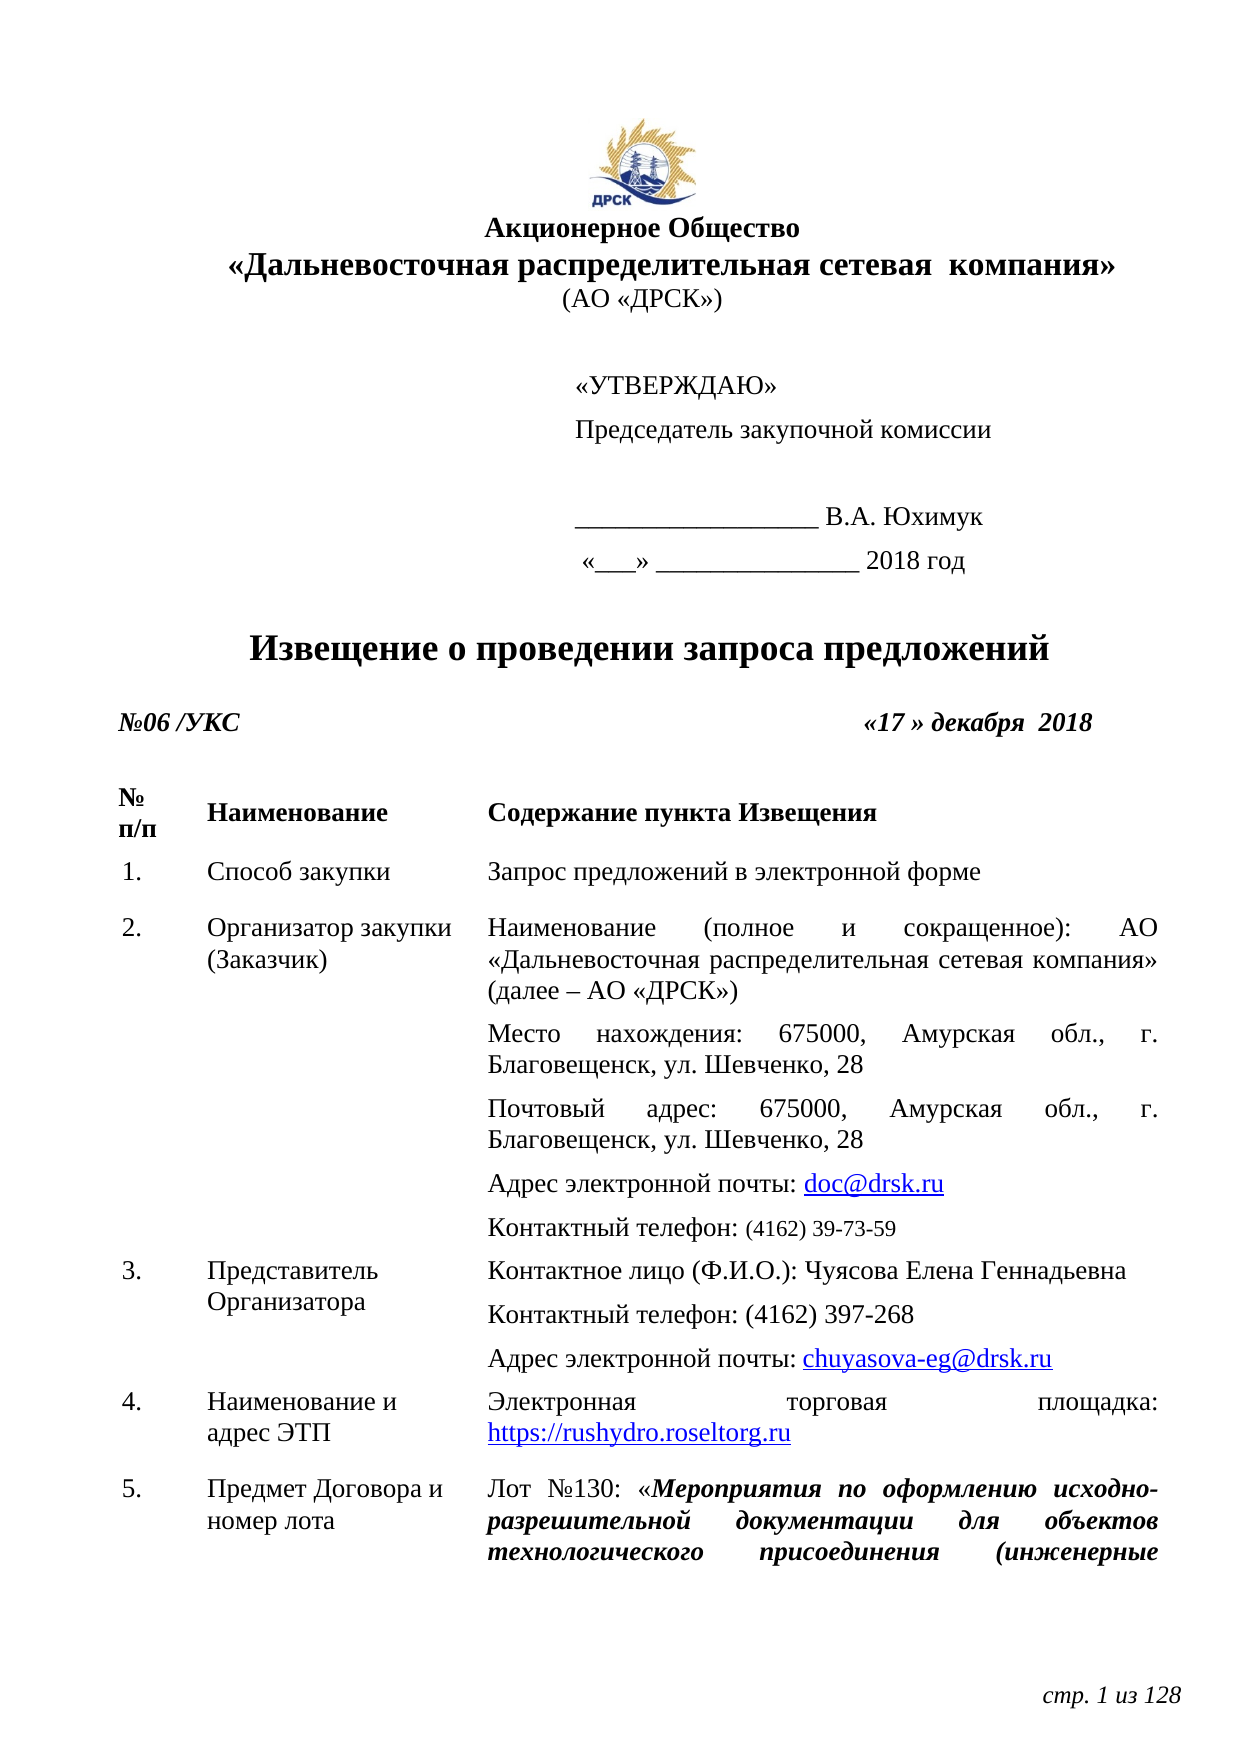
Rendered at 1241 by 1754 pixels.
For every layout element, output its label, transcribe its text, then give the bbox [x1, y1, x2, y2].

table_cell Запрос предложений в электронной форме [476, 843, 1170, 899]
text «Дальневосточная распределительная сетевая компания» [118, 244, 1166, 282]
table_cell Наименование и адрес ЭТП [196, 1373, 476, 1460]
table_header Наименование [196, 768, 476, 843]
table_cell [107, 1242, 196, 1373]
text (АО «ДРСК») [118, 282, 1166, 313]
table_cell Организатор закупки (Заказчик) [196, 899, 476, 1242]
picture [588, 118, 697, 211]
table_header №06 /УКС [107, 706, 605, 768]
table_cell [107, 1460, 196, 1566]
text __________________ В.А. Юхимук [575, 500, 1181, 532]
text «___» _______________ 2018 год [575, 544, 1181, 575]
table_cell Электронная торговая площадка: https://rushydro.roseltorg.ru [476, 1373, 1170, 1460]
table_cell [107, 843, 196, 899]
text Председатель закупочной комиссии [575, 413, 1181, 444]
text Извещение о проведении запроса предложений [118, 625, 1181, 668]
table_header «17 » декабря 2018 [605, 706, 1104, 768]
text Акционерное Общество [118, 210, 1166, 244]
table_cell Контактное лицо (Ф.И.О.): Чуясова Елена Геннадьевна Контактный телефон: (4162) 397-268 Адрес электронной почты: chuyasova-eg@drsk.ru [476, 1242, 1170, 1373]
table_cell Способ закупки [196, 843, 476, 899]
table_header № п/п [107, 768, 196, 843]
table_cell [107, 1373, 196, 1460]
text «УТВЕРЖДАЮ» [575, 369, 1181, 401]
table_cell Наименование (полное и сокращенное): АО «Дальневосточная распределительная сетевая компания» (далее – АО «ДРСК») Место нахождения: 675000, Амурская обл., г. Благовещенск, ул. Шевченко, 28 Почтовый адрес: 675000, Амурская обл., г. Благовещенск, ул. Шевченко, 28 Адрес электронной почты: doc@drsk.ru Контактный телефон: (4162) 39-73-59 [476, 899, 1170, 1242]
table_header Содержание пункта Извещения [476, 768, 1170, 843]
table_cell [196, 1460, 476, 1566]
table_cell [476, 1460, 1170, 1566]
table_cell [107, 899, 196, 1242]
table_cell Представитель Организатора [196, 1242, 476, 1373]
